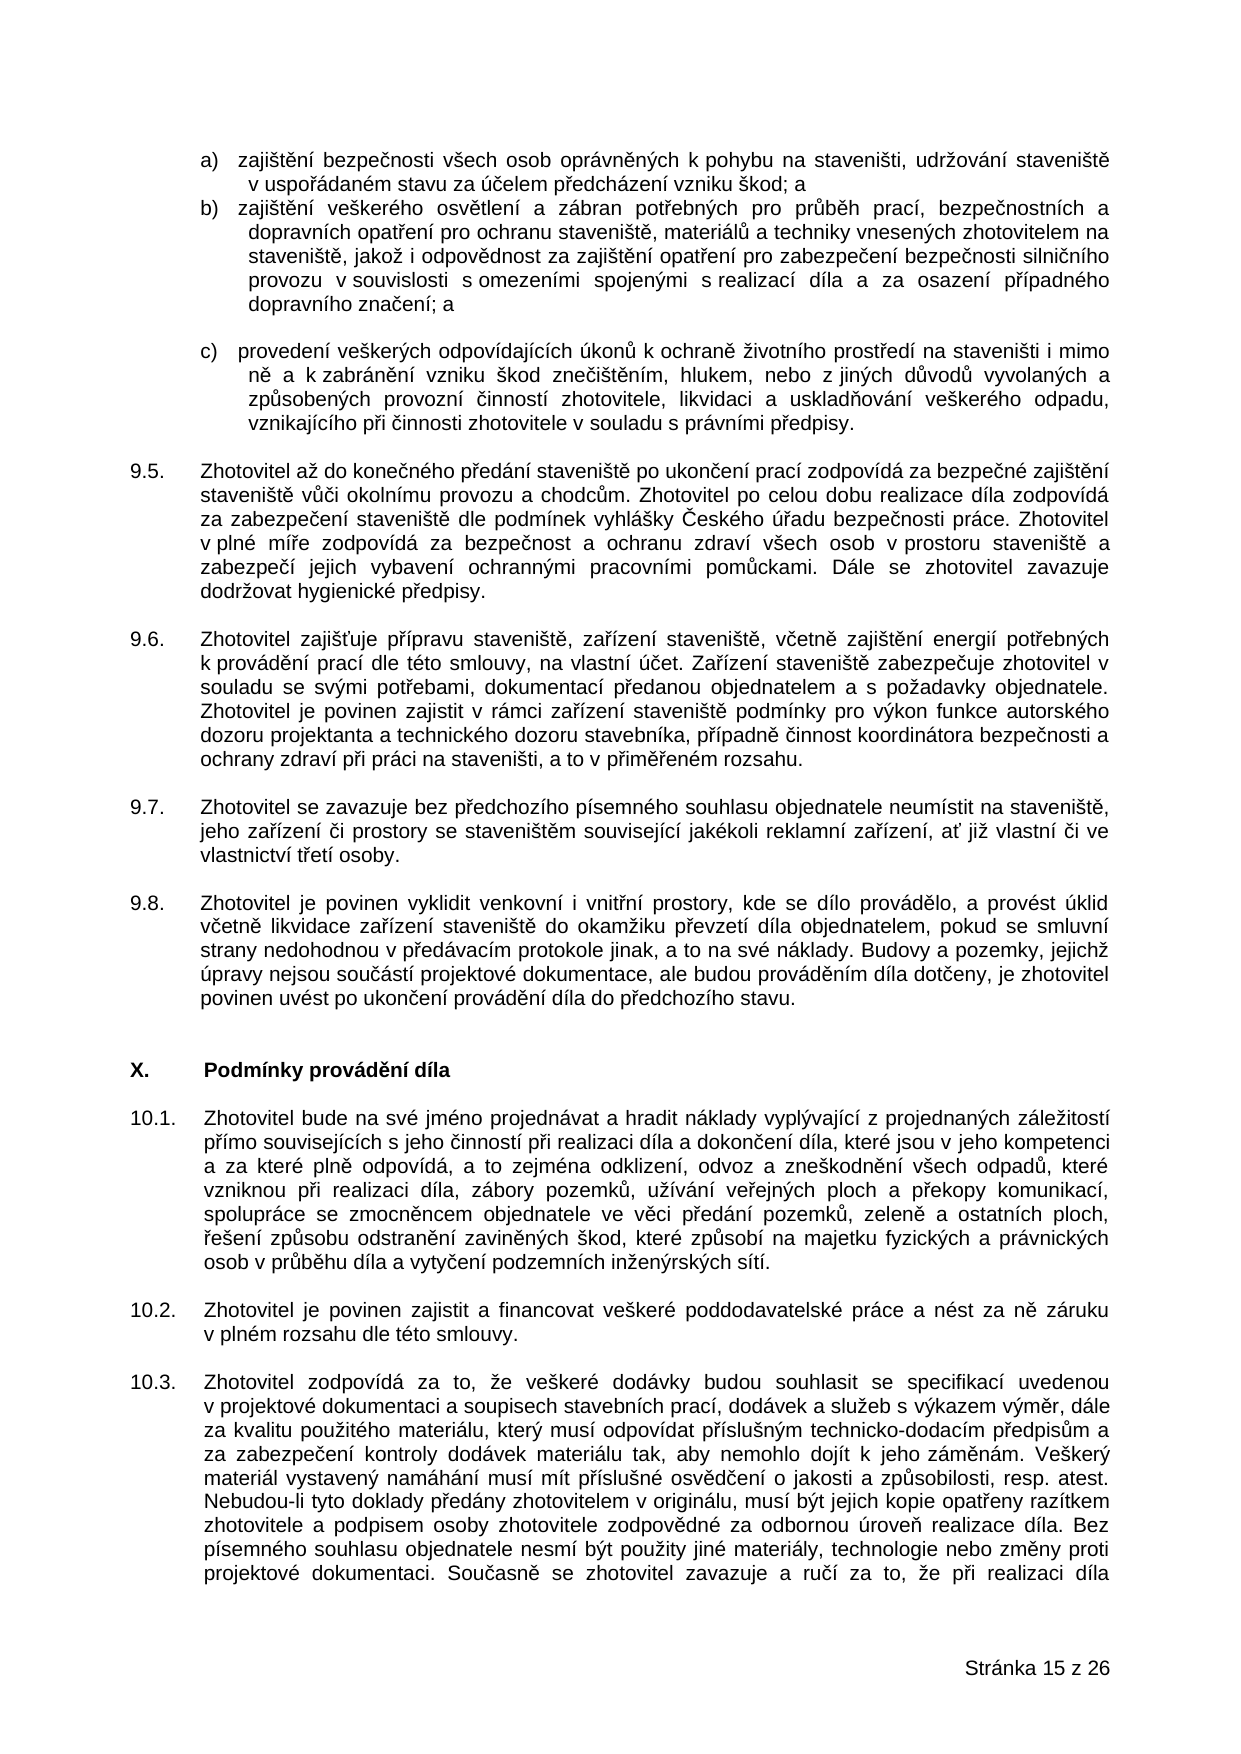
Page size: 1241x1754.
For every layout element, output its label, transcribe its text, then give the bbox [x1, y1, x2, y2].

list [130, 1369, 1110, 1585]
list provedení veškerých odpovídajících úkonů k ochraně životního prostředí na staveništi i mimo ně a k zabránění vzniku škod znečištěním, hlukem, nebo z jiných důvodů vyvolaných a způsobených provozní činností zhotovitele, likvidaci a uskladňování veškerého odpadu, vznikajícího při činnosti zhotovitele v souladu s právními předpisy. [200, 339, 1110, 435]
list Zhotovitel až do konečného předání staveniště po ukončení prací zodpovídá za bezpečné zajištění staveniště vůči okolnímu provozu a chodcům. Zhotovitel po celou dobu realizace díla zodpovídá za zabezpečení staveniště dle podmínek vyhlášky Českého úřadu bezpečnosti práce. Zhotovitel v plné míře zodpovídá za bezpečnost a ochranu zdraví všech osob v prostoru staveniště a zabezpečí jejich vybavení ochrannými pracovními pomůckami. Dále se zhotovitel zavazuje dodržovat hygienické předpisy. [130, 459, 1110, 603]
list zajištění bezpečnosti všech osob oprávněných k pohybu na staveništi, udržování staveniště v uspořádaném stavu za účelem předcházení vzniku škod; a [200, 148, 1110, 196]
list zajištění veškerého osvětlení a zábran potřebných pro průběh prací, bezpečnostních a dopravních opatření pro ochranu staveniště, materiálů a techniky vnesených zhotovitelem na staveniště, jakož i odpovědnost za zajištění opatření pro zabezpečení bezpečnosti silničního provozu v souvislosti s omezeními spojenými s realizací díla a za osazení případného dopravního značení; a [200, 196, 1110, 315]
list Zhotovitel bude na své jméno projednávat a hradit náklady vyplývající z projednaných záležitostí přímo souvisejících s jeho činností při realizaci díla a dokončení díla, které jsou v jeho kompetenci a za které plně odpovídá, a to zejména odklizení, odvoz a zneškodnění všech odpadů, které vzniknou při realizaci díla, zábory pozemků, užívání veřejných ploch a překopy komunikací, spolupráce se zmocněncem objednatele ve věci předání pozemků, zeleně a ostatních ploch, řešení způsobu odstranění zaviněných škod, které způsobí na majetku fyzických a právnických osob v průběhu díla a vytyčení podzemních inženýrských sítí. [130, 1106, 1110, 1274]
list Zhotovitel je povinen zajistit a financovat veškeré poddodavatelské práce a nést za ně záruku v plném rozsahu dle této smlouvy. [130, 1298, 1110, 1346]
list Zhotovitel se zavazuje bez předchozího písemného souhlasu objednatele neumístit na staveniště, jeho zařízení či prostory se staveništěm související jakékoli reklamní zařízení, ať již vlastní či ve vlastnictví třetí osoby. [130, 794, 1110, 866]
list Zhotovitel zajišťuje přípravu staveniště, zařízení staveniště, včetně zajištění energií potřebných k provádění prací dle této smlouvy, na vlastní účet. Zařízení staveniště zabezpečuje zhotovitel v souladu se svými potřebami, dokumentací předanou objednatelem a s požadavky objednatele. Zhotovitel je povinen zajistit v rámci zařízení staveniště podmínky pro výkon funkce autorského dozoru projektanta a technického dozoru stavebníka, případně činnost koordinátora bezpečnosti a ochrany zdraví při práci na staveništi, a to v přiměřeném rozsahu. [130, 627, 1110, 771]
text X. Podmínky provádění díla [130, 1058, 1110, 1082]
list Zhotovitel je povinen vyklidit venkovní i vnitřní prostory, kde se dílo provádělo, a provést úklid včetně likvidace zařízení staveniště do okamžiku převzetí díla objednatelem, pokud se smluvní strany nedohodnou v předávacím protokole jinak, a to na své náklady. Budovy a pozemky, jejichž úpravy nejsou součástí projektové dokumentace, ale budou prováděním díla dotčeny, je zhotovitel povinen uvést po ukončení provádění díla do předchozího stavu. [130, 890, 1110, 1010]
